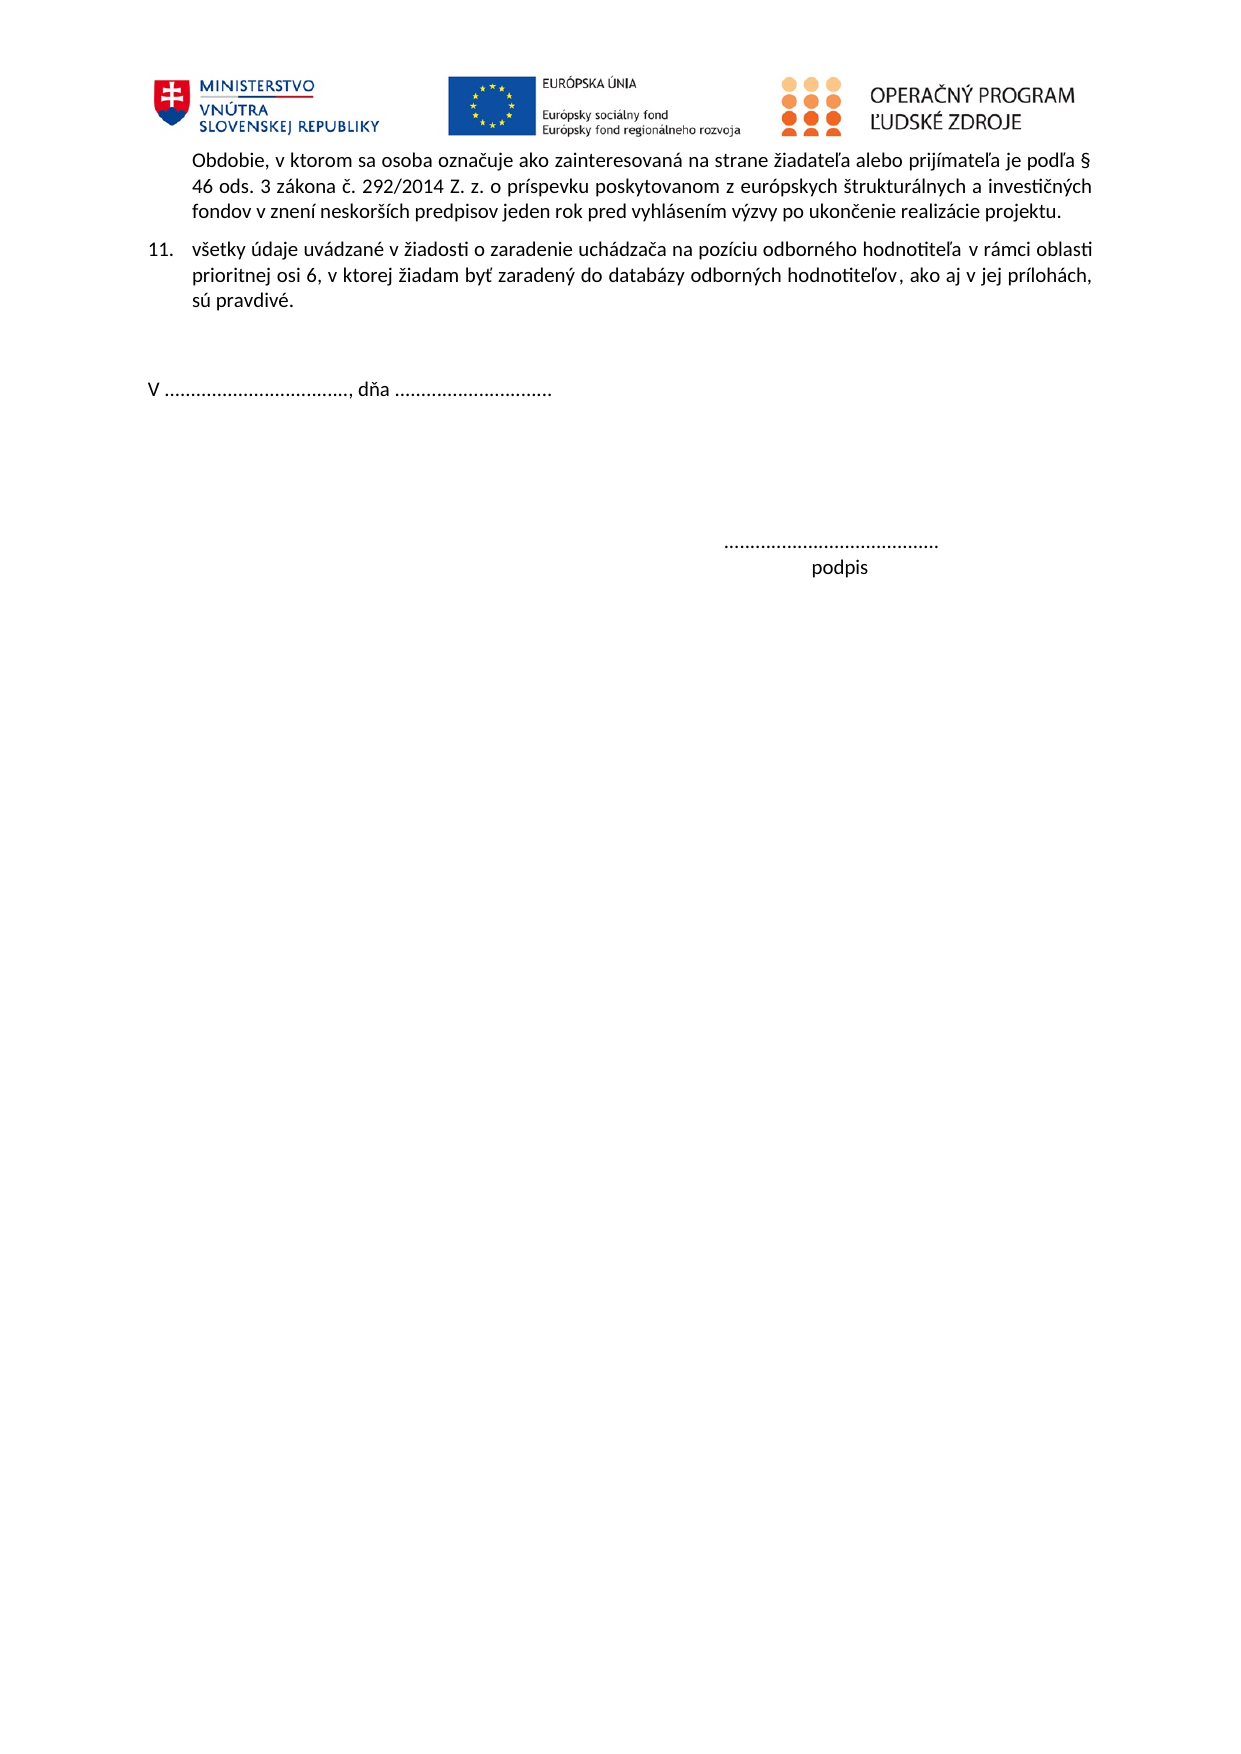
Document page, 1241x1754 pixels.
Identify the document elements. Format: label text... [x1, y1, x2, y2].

text Obdobie, v ktorom sa osoba označuje ako zainteresovaná na strane žiadateľa alebo prijímateľa je podľa § 46 ods. 3 zákona č. 292/2014 Z. z. o príspevku poskytovanom z európskych štrukturálnych a investičných fondov v znení neskorších predpisov jeden rok pred vyhlásením výzvy po ukončenie realizácie projektu. [192, 148, 1093, 224]
text V ..................................., dňa .............................. [148, 376, 1093, 401]
picture [147, 73, 1093, 140]
list všetky údaje uvádzané v žiadosti o zaradenie uchádzača na pozíciu odborného hodnotiteľa v rámci oblasti prioritnej osi 6, v ktorej žiadam byť zaradený do databázy odborných hodnotiteľov, ako aj v jej prílohách, sú pravdivé. [148, 236, 1093, 313]
text podpis [148, 554, 1093, 579]
text ......................................... [663, 528, 1093, 554]
